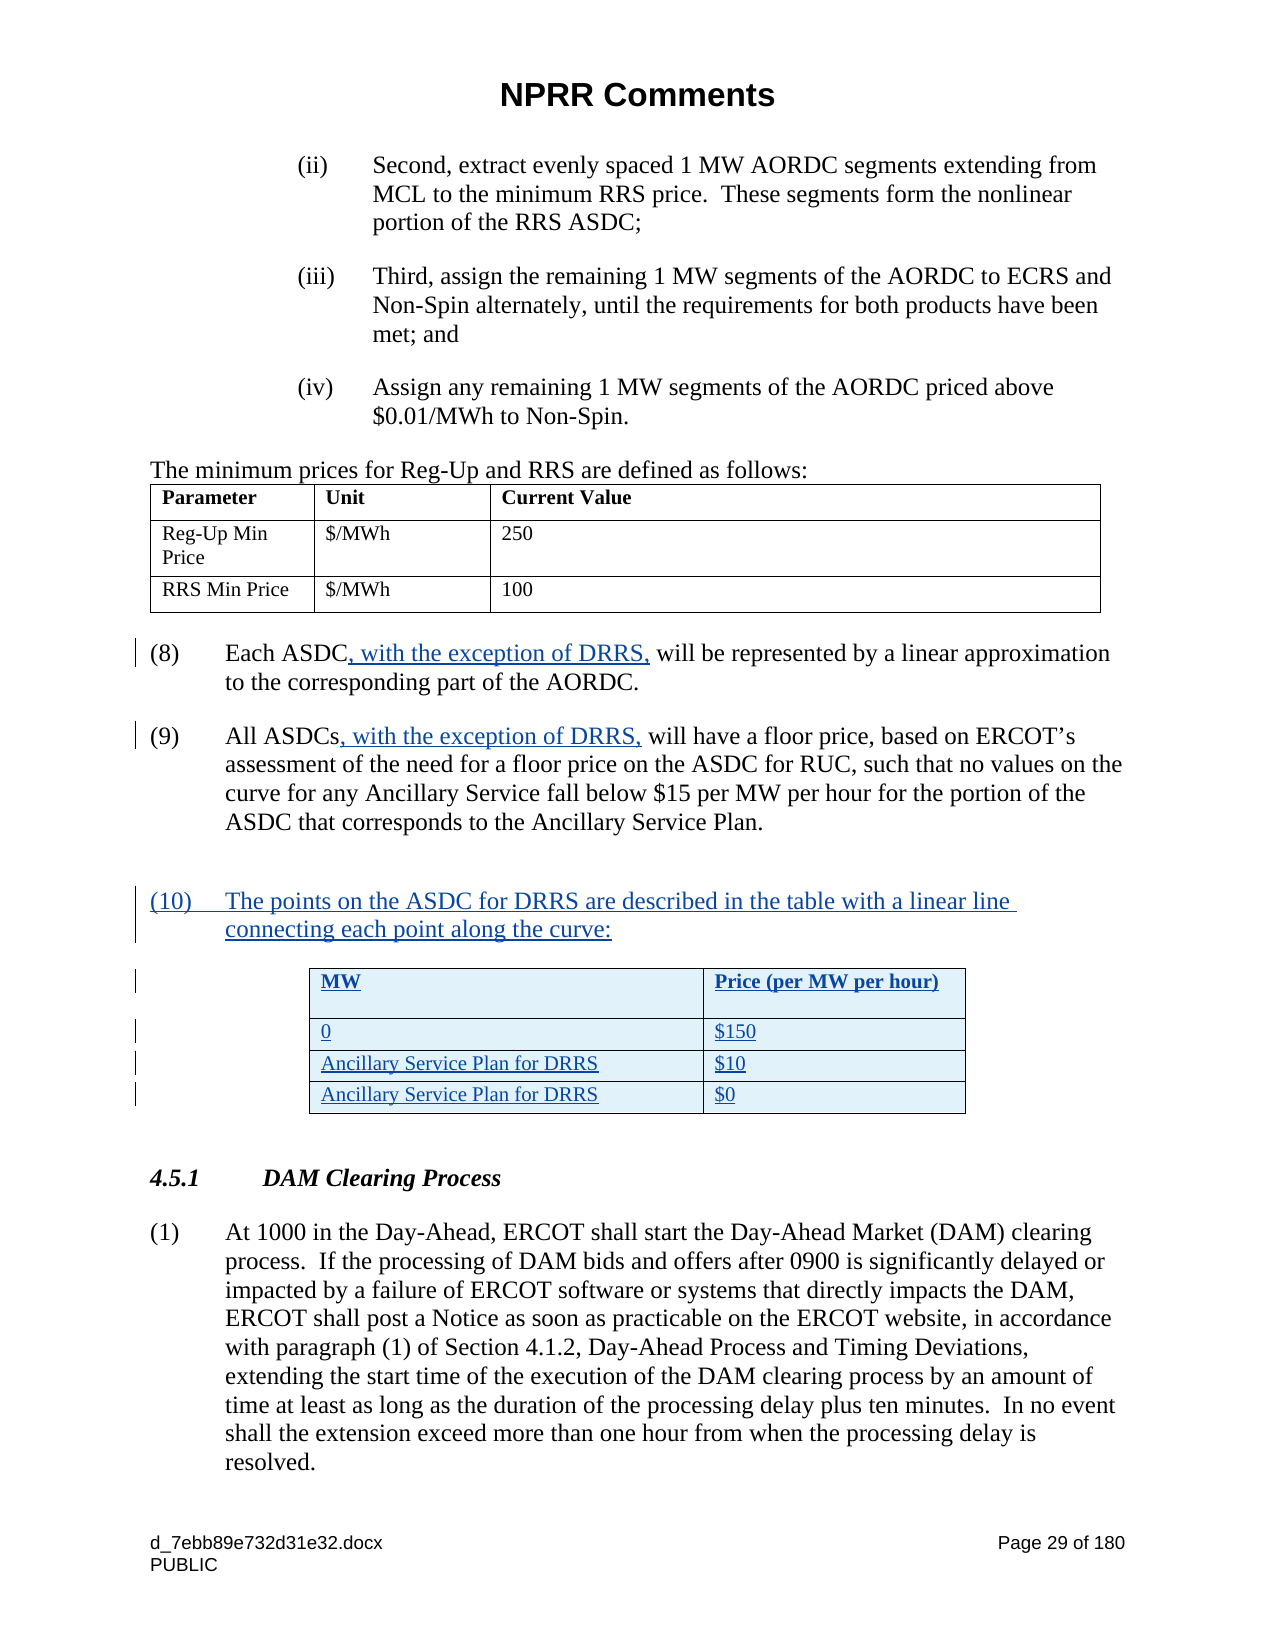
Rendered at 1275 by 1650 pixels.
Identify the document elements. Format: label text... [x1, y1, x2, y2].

table_cell $/MWh [315, 521, 490, 576]
table_cell Reg-Up Min Price [151, 521, 314, 576]
table_cell 100 [491, 577, 1100, 612]
text (ii) Second, extract evenly spaced 1 MW AORDC segments extending from MCL to the minimum RRS price. These segments form the nonlinear portion of the RRS ASDC; [297, 150, 1125, 236]
text (iii) Third, assign the remaining 1 MW segments of the AORDC to ECRS and Non-Spin alternately, until the requirements for both products have been met; and [297, 261, 1125, 347]
table_cell RRS Min Price [151, 577, 314, 612]
table_header Current Value [491, 485, 1100, 520]
text (iv) Assign any remaining 1 MW segments of the AORDC priced above $0.01/MWh to Non-Spin. [297, 372, 1125, 430]
table_header Unit [315, 485, 490, 520]
table_cell 250 [491, 521, 1100, 576]
table_cell $/MWh [315, 577, 490, 612]
table_header Parameter [151, 485, 314, 520]
text (8) Each ASDC will be represented by a linear approximation to the corresponding part of the AORDC. [150, 638, 1125, 696]
text (9) All ASDCs will have a floor price, based on ERCOT’s assessment of the need for a floor price on the ASDC for RUC, such that no values on the curve for any Ancillary Service fall below $15 per MW per hour for the portion of the ASDC that corresponds to the Ancillary Service Plan. [150, 721, 1125, 836]
text (1) At 1000 in the Day-Ahead, ERCOT shall start the Day-Ahead Market (DAM) clearing process. If the processing of DAM bids and offers after 0900 is significantly delayed or impacted by a failure of ERCOT software or systems that directly impacts the DAM, ERCOT shall post a Notice as soon as practicable on the ERCOT website, in accordance with paragraph (1) of Section 4.1.2, Day-Ahead Process and Timing Deviations, extending the start time of the execution of the DAM clearing process by an amount of time at least as long as the duration of the processing delay plus ten minutes. In no event shall the extension exceed more than one hour from when the processing delay is resolved. [150, 1217, 1125, 1476]
text The minimum prices for Reg-Up and RRS are defined as follows: [150, 455, 1125, 484]
text 4.5.1 DAM Clearing Process [150, 1163, 1125, 1192]
